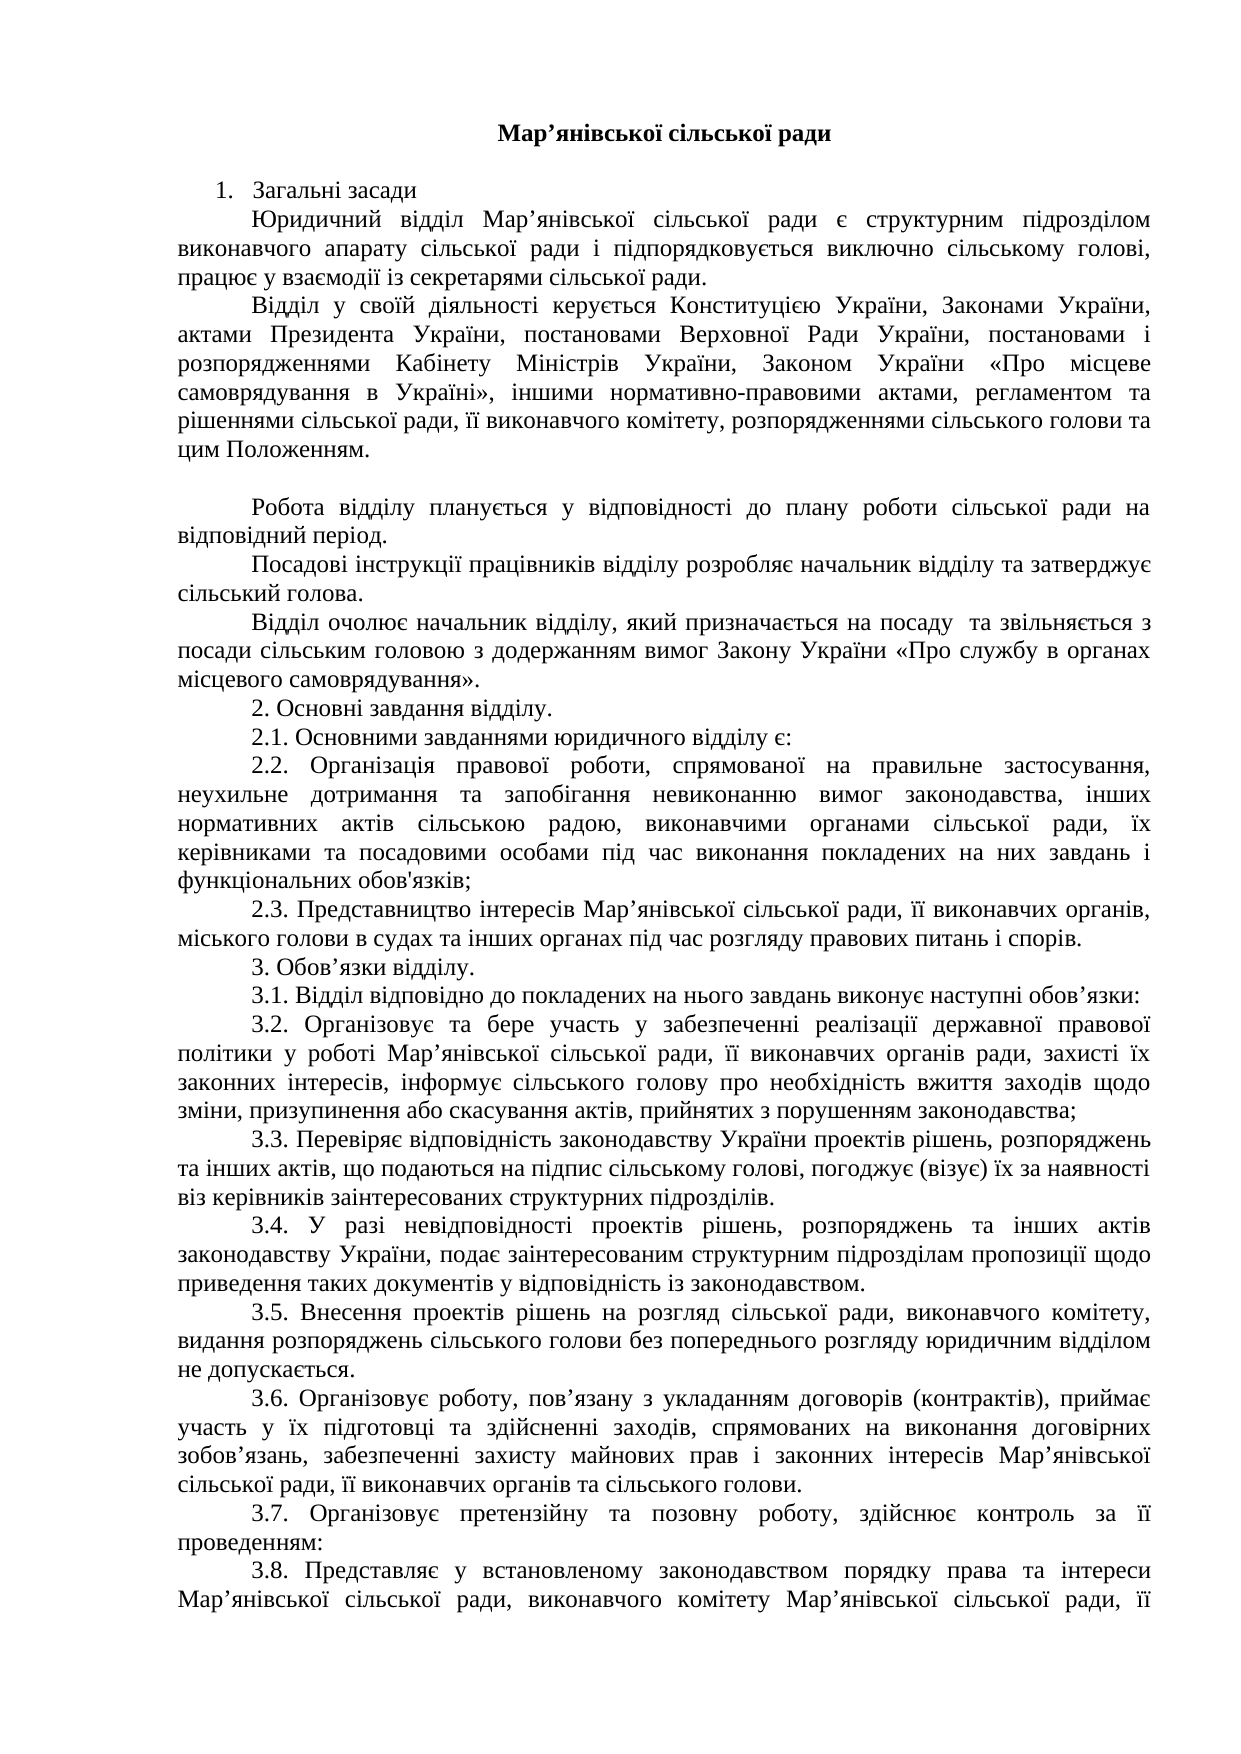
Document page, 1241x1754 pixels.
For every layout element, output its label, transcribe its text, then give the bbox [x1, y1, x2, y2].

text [177, 1556, 1152, 1613]
text Робота відділу планується у відповідності до плану роботи сільської ради на відповідний період. [177, 463, 1152, 549]
text Відділ очолює начальник відділу, який призначається на посаду та звільняється з посади сільським головою з додержанням вимог Закону України «Про службу в органах місцевого самоврядування». [177, 607, 1152, 693]
text Юридичний відділ Мар’янівської сільської ради є структурним підрозділом виконавчого апарату сільської ради і підпорядковується виключно сільському голові, працює у взаємодії із секретарями сільської ради. [177, 204, 1152, 291]
text 3.3. Перевіряє відповідність законодавству України проектів рішень, розпоряджень та інших актів, що подаються на підпис сільському голові, погоджує (візує) їх за наявності віз керівників заінтересованих структурних підрозділів. [177, 1124, 1152, 1211]
text 2. Основні завдання відділу. [177, 693, 1152, 722]
text 3.4. У разі невідповідності проектів рішень, розпоряджень та інших актів законодавству України, подає заінтересованим структурним підрозділам пропозиції щодо приведення таких документів у відповідність із законодавством. [177, 1211, 1152, 1297]
text Відділ у своїй діяльності керується Конституцією України, Законами України, актами Президента України, постановами Верховної Ради України, постановами і розпорядженнями Кабінету Міністрів України, Законом України «Про місцеве самоврядування в Україні», іншими нормативно-правовими актами, регламентом та рішеннями сільської ради, її виконавчого комітету, розпорядженнями сільського голови та цим Положенням. [177, 291, 1152, 463]
text Мар’янівської сільської ради [177, 118, 1152, 147]
text 2.3. Представництво інтересів Мар’янівської сільської ради, її виконавчих органів, міського голови в судах та інших органах під час розгляду правових питань і спорів. [177, 894, 1152, 952]
text 2.1. Основними завданнями юридичного відділу є: [177, 722, 1152, 751]
text 3.1. Відділ відповідно до покладених на нього завдань виконує наступні обов’язки: [177, 981, 1152, 1009]
text 3.6. Організовує роботу, пов’язану з укладанням договорів (контрактів), приймає участь у їх підготовці та здійсненні заходів, спрямованих на виконання договірних зобов’язань, забезпеченні захисту майнових прав і законних інтересів Мар’янівської сільської ради, її виконавчих органів та сільського голови. [177, 1383, 1152, 1498]
text 3. Обов’язки відділу. [177, 952, 1152, 981]
text 3.7. Організовує претензійну та позовну роботу, здійснює контроль за її проведенням: [177, 1498, 1152, 1556]
text 2.2. Організація правової роботи, спрямованої на правильне застосування, неухильне дотримання та запобігання невиконанню вимог законодавства, інших нормативних актів сільською радою, виконавчими органами сільської ради, їх керівниками та посадовими особами під час виконання покладених на них завдань і функціональних обов'язків; [177, 751, 1152, 894]
text 3.5. Внесення проектів рішень на розгляд сільської ради, виконавчого комітету, видання розпоряджень сільського голови без попереднього розгляду юридичним відділом не допускається. [177, 1297, 1152, 1383]
list Загальні засади [215, 176, 1152, 204]
text 3.2. Організовує та бере участь у забезпеченні реалізації державної правової політики у роботі Мар’янівської сільської ради, її виконавчих органів ради, захисті їх законних інтересів, інформує сільського голову про необхідність вжиття заходів щодо зміни, призупинення або скасування актів, прийнятих з порушенням законодавства; [177, 1009, 1152, 1124]
text Посадові інструкції працівників відділу розробляє начальник відділу та затверджує сільський голова. [177, 549, 1152, 607]
